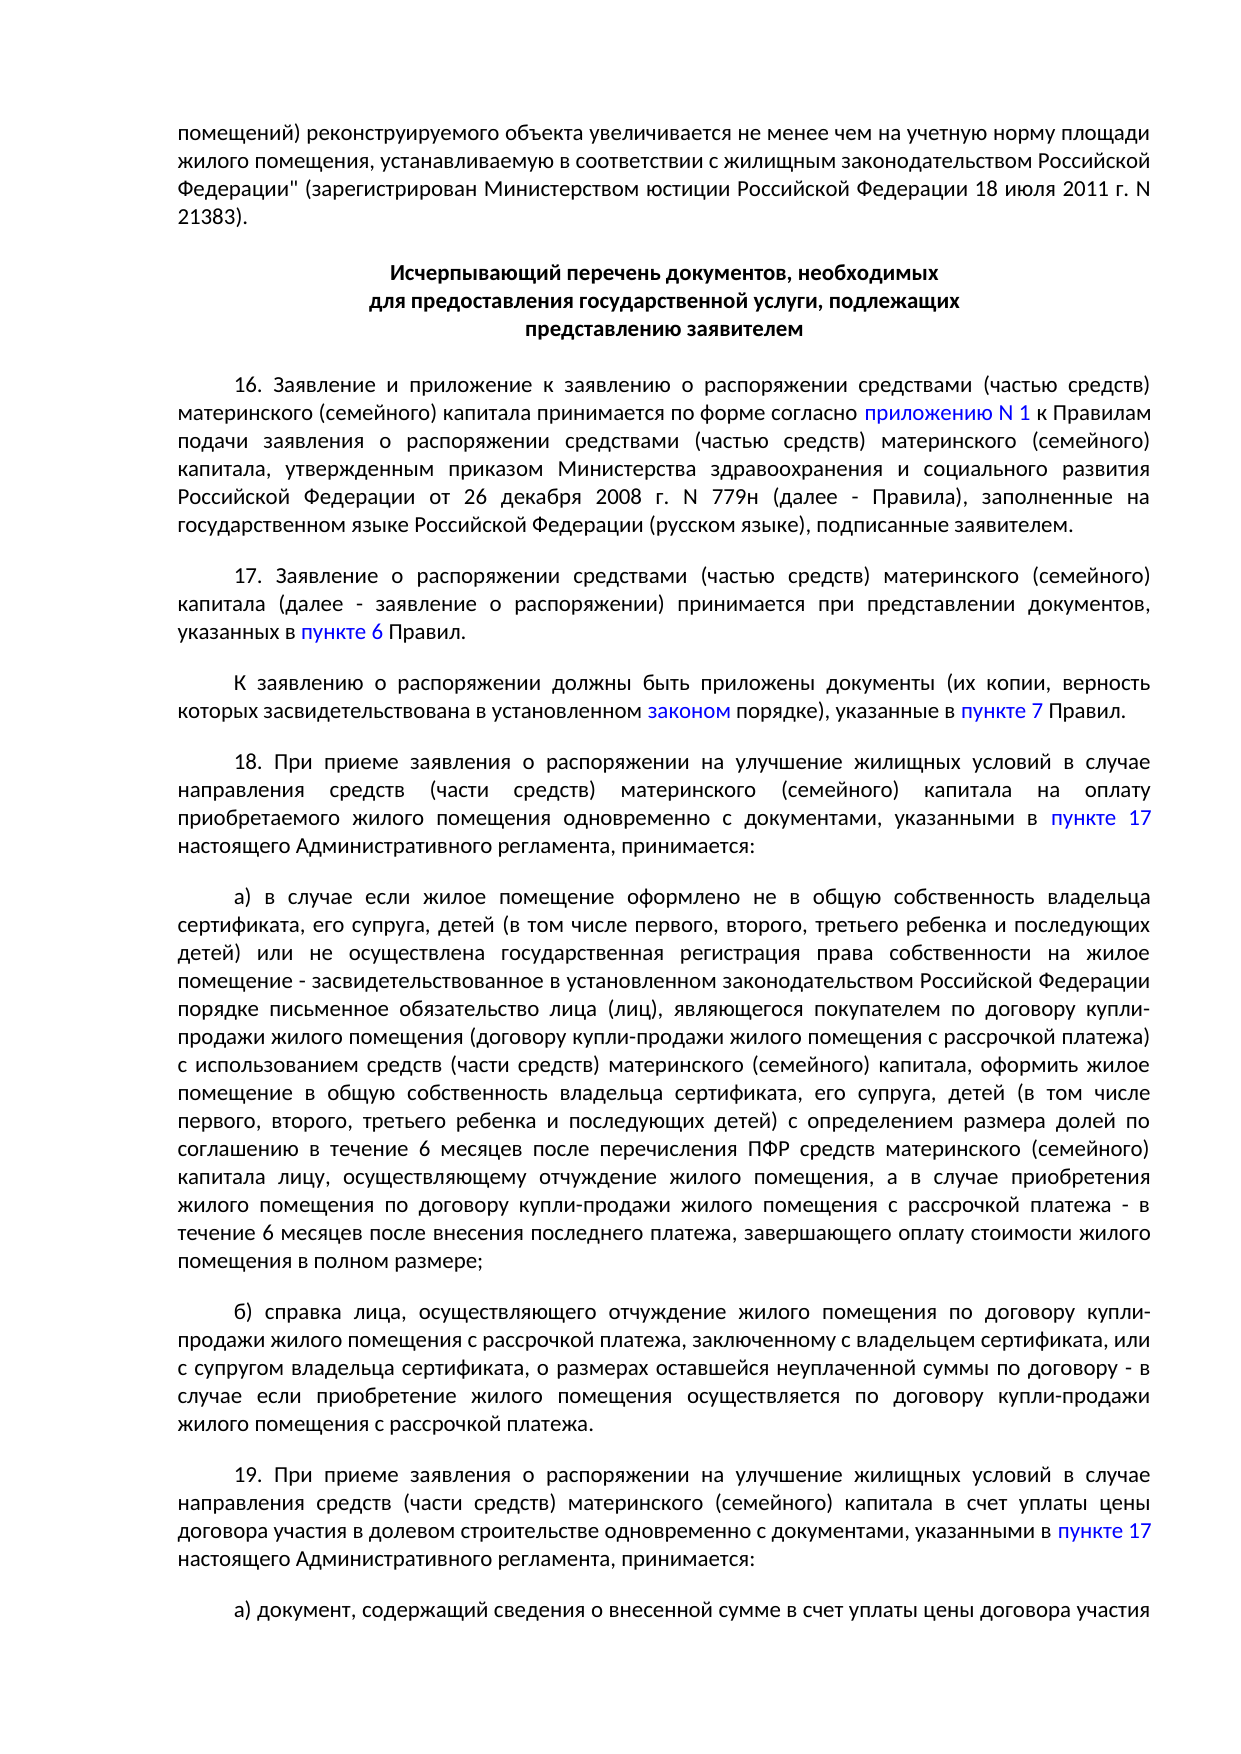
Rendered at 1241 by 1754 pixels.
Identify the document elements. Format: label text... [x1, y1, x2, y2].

text 19. При приеме заявления о распоряжении на улучшение жилищных условий в случае направления средств (части средств) материнского (семейного) капитала в счет уплаты цены договора участия в долевом строительстве одновременно с документами, указанными в пункте 17 настоящего Административного регламента, принимается: [177, 1461, 1152, 1573]
text К заявлению о распоряжении должны быть приложены документы (их копии, верность которых засвидетельствована в установленном законом порядке), указанные в пункте 7 Правил. [177, 668, 1152, 724]
text 18. При приеме заявления о распоряжении на улучшение жилищных условий в случае направления средств (части средств) материнского (семейного) капитала на оплату приобретаемого жилого помещения одновременно с документами, указанными в пункте 17 настоящего Административного регламента, принимается: [177, 747, 1152, 859]
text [177, 118, 1152, 230]
text 16. Заявление и приложение к заявлению о распоряжении средствами (частью средств) материнского (семейного) капитала принимается по форме согласно приложению N 1 к Правилам подачи заявления о распоряжении средствами (частью средств) материнского (семейного) капитала, утвержденным приказом Министерства здравоохранения и социального развития Российской Федерации от 26 декабря 2008 г. N 779н (далее - Правила), заполненные на государственном языке Российской Федерации (русском языке), подписанные заявителем. [177, 370, 1152, 538]
title Исчерпывающий перечень документов, необходимых [177, 258, 1152, 286]
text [177, 1596, 1152, 1623]
text а) в случае если жилое помещение оформлено не в общую собственность владельца сертификата, его супруга, детей (в том числе первого, второго, третьего ребенка и последующих детей) или не осуществлена государственная регистрация права собственности на жилое помещение - засвидетельствованное в установленном законодательством Российской Федерации порядке письменное обязательство лица (лиц), являющегося покупателем по договору купли-продажи жилого помещения (договору купли-продажи жилого помещения с рассрочкой платежа) с использованием средств (части средств) материнского (семейного) капитала, оформить жилое помещение в общую собственность владельца сертификата, его супруга, детей (в том числе первого, второго, третьего ребенка и последующих детей) с определением размера долей по соглашению в течение 6 месяцев после перечисления ПФР средств материнского (семейного) капитала лицу, осуществляющему отчуждение жилого помещения, а в случае приобретения жилого помещения по договору купли-продажи жилого помещения с рассрочкой платежа - в течение 6 месяцев после внесения последнего платежа, завершающего оплату стоимости жилого помещения в полном размере; [177, 882, 1152, 1274]
title представлению заявителем [177, 314, 1152, 342]
text б) справка лица, осуществляющего отчуждение жилого помещения по договору купли-продажи жилого помещения с рассрочкой платежа, заключенному с владельцем сертификата, или с супругом владельца сертификата, о размерах оставшейся неуплаченной суммы по договору - в случае если приобретение жилого помещения осуществляется по договору купли-продажи жилого помещения с рассрочкой платежа. [177, 1297, 1152, 1438]
title для предоставления государственной услуги, подлежащих [177, 286, 1152, 314]
text 17. Заявление о распоряжении средствами (частью средств) материнского (семейного) капитала (далее - заявление о распоряжении) принимается при представлении документов, указанных в пункте 6 Правил. [177, 561, 1152, 645]
